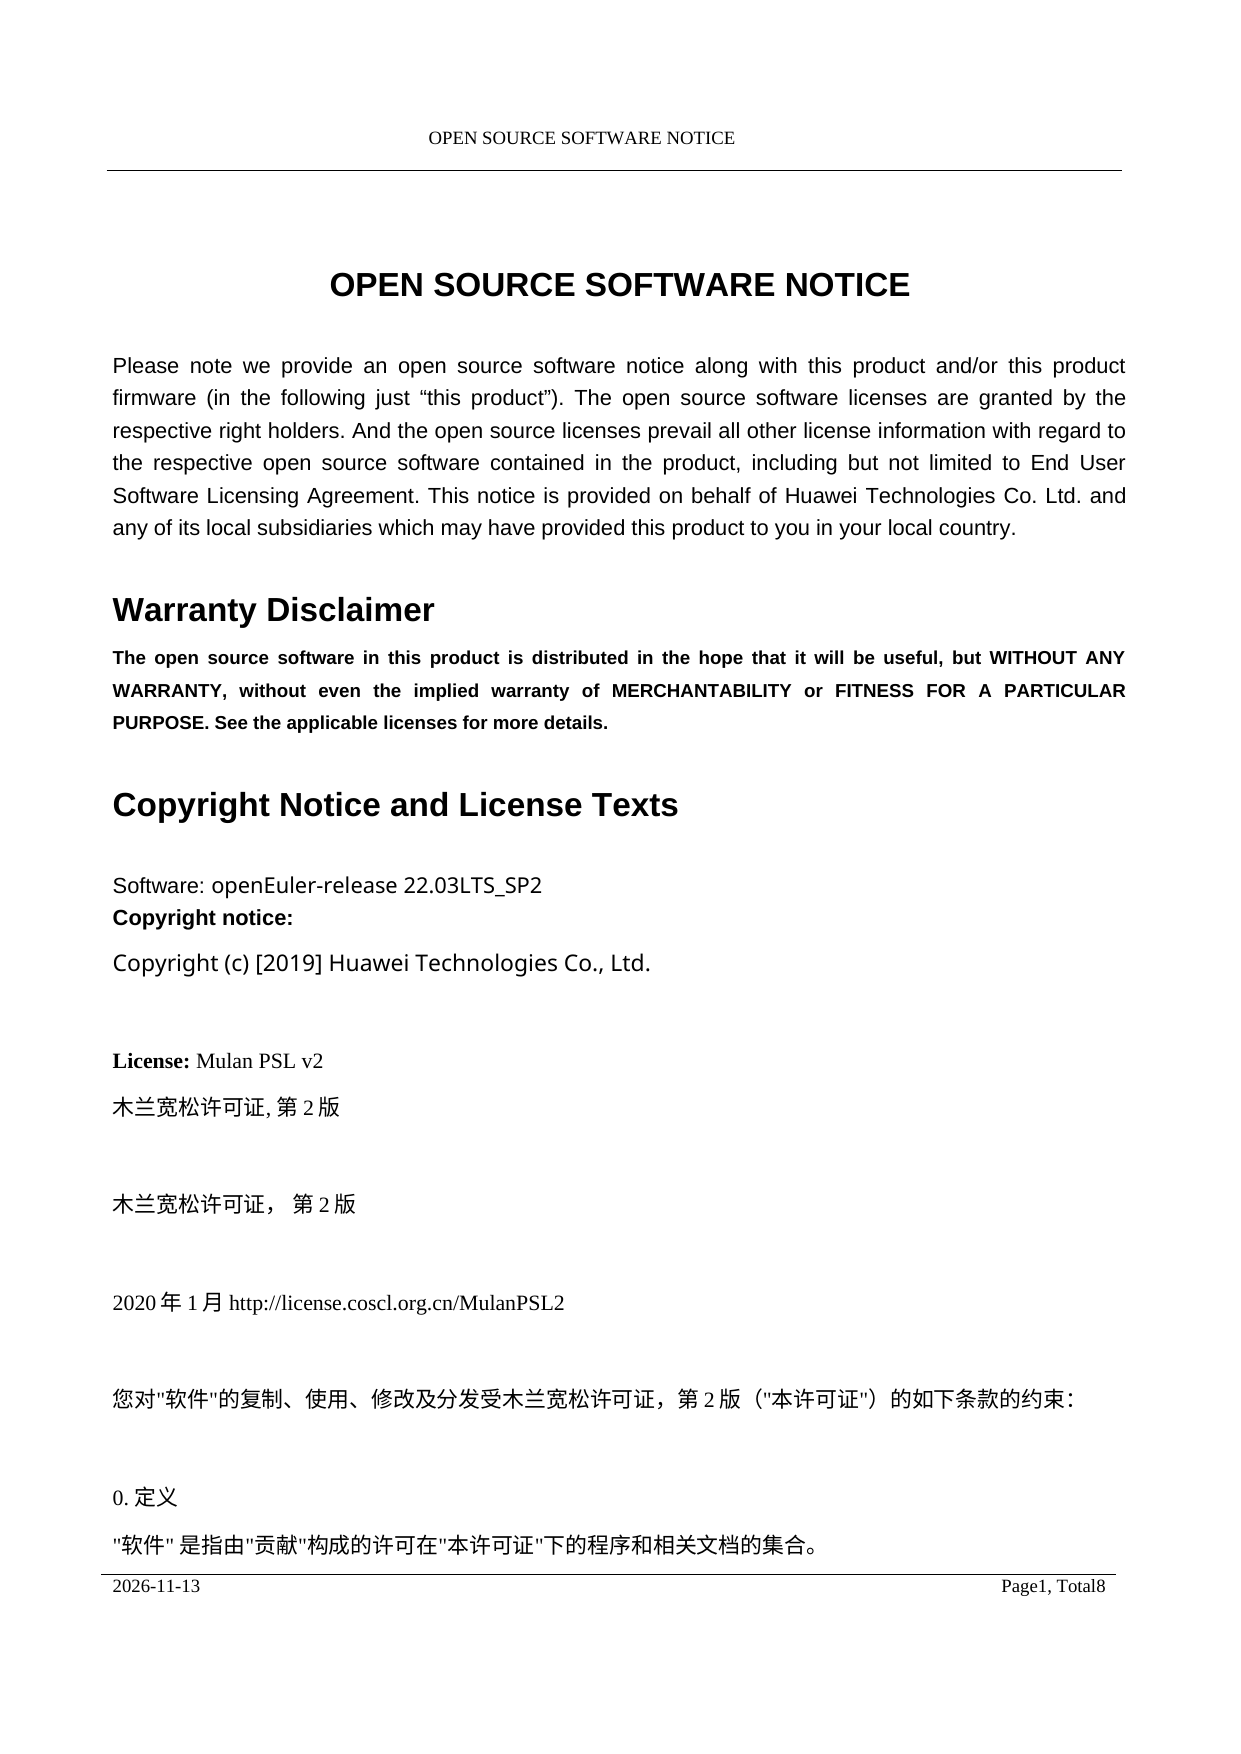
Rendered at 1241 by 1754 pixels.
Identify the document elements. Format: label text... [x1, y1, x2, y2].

text Warranty Disclaimer [112, 576, 1128, 641]
text Copyright Notice and License Texts [112, 771, 1128, 836]
text The open source software in this product is distributed in the hope that it will be useful, but WITHOUT ANY WARRANTY, without even the implied warranty of MERCHANTABILITY or FITNESS FOR A PARTICULAR PURPOSE. See the applicable licenses for more details. [112, 641, 1128, 739]
text License: Mulan PSL v2 [112, 1044, 1128, 1077]
text Software: openEuler-release 22.03LTS_SP2 [112, 869, 1128, 901]
text OPEN SOURCE SOFTWARE NOTICE [112, 251, 1128, 316]
text Copyright notice: [112, 901, 1128, 934]
text Please note we provide an open source software notice along with this product and/or this product firmware (in the following just “this product”). The open source software licenses are granted by the respective right holders. And the open source licenses prevail all other license information with regard to the respective open source software contained in the product, including but not limited to End User Software Licensing Agreement. This notice is provided on behalf of Huawei Technologies Co. Ltd. and any of its local subsidiaries which may have provided this product to you in your local country. [112, 349, 1128, 544]
text Copyright (c) [2019] Huawei Technologies Co., Ltd. [112, 947, 1128, 1028]
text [112, 1089, 1128, 1560]
